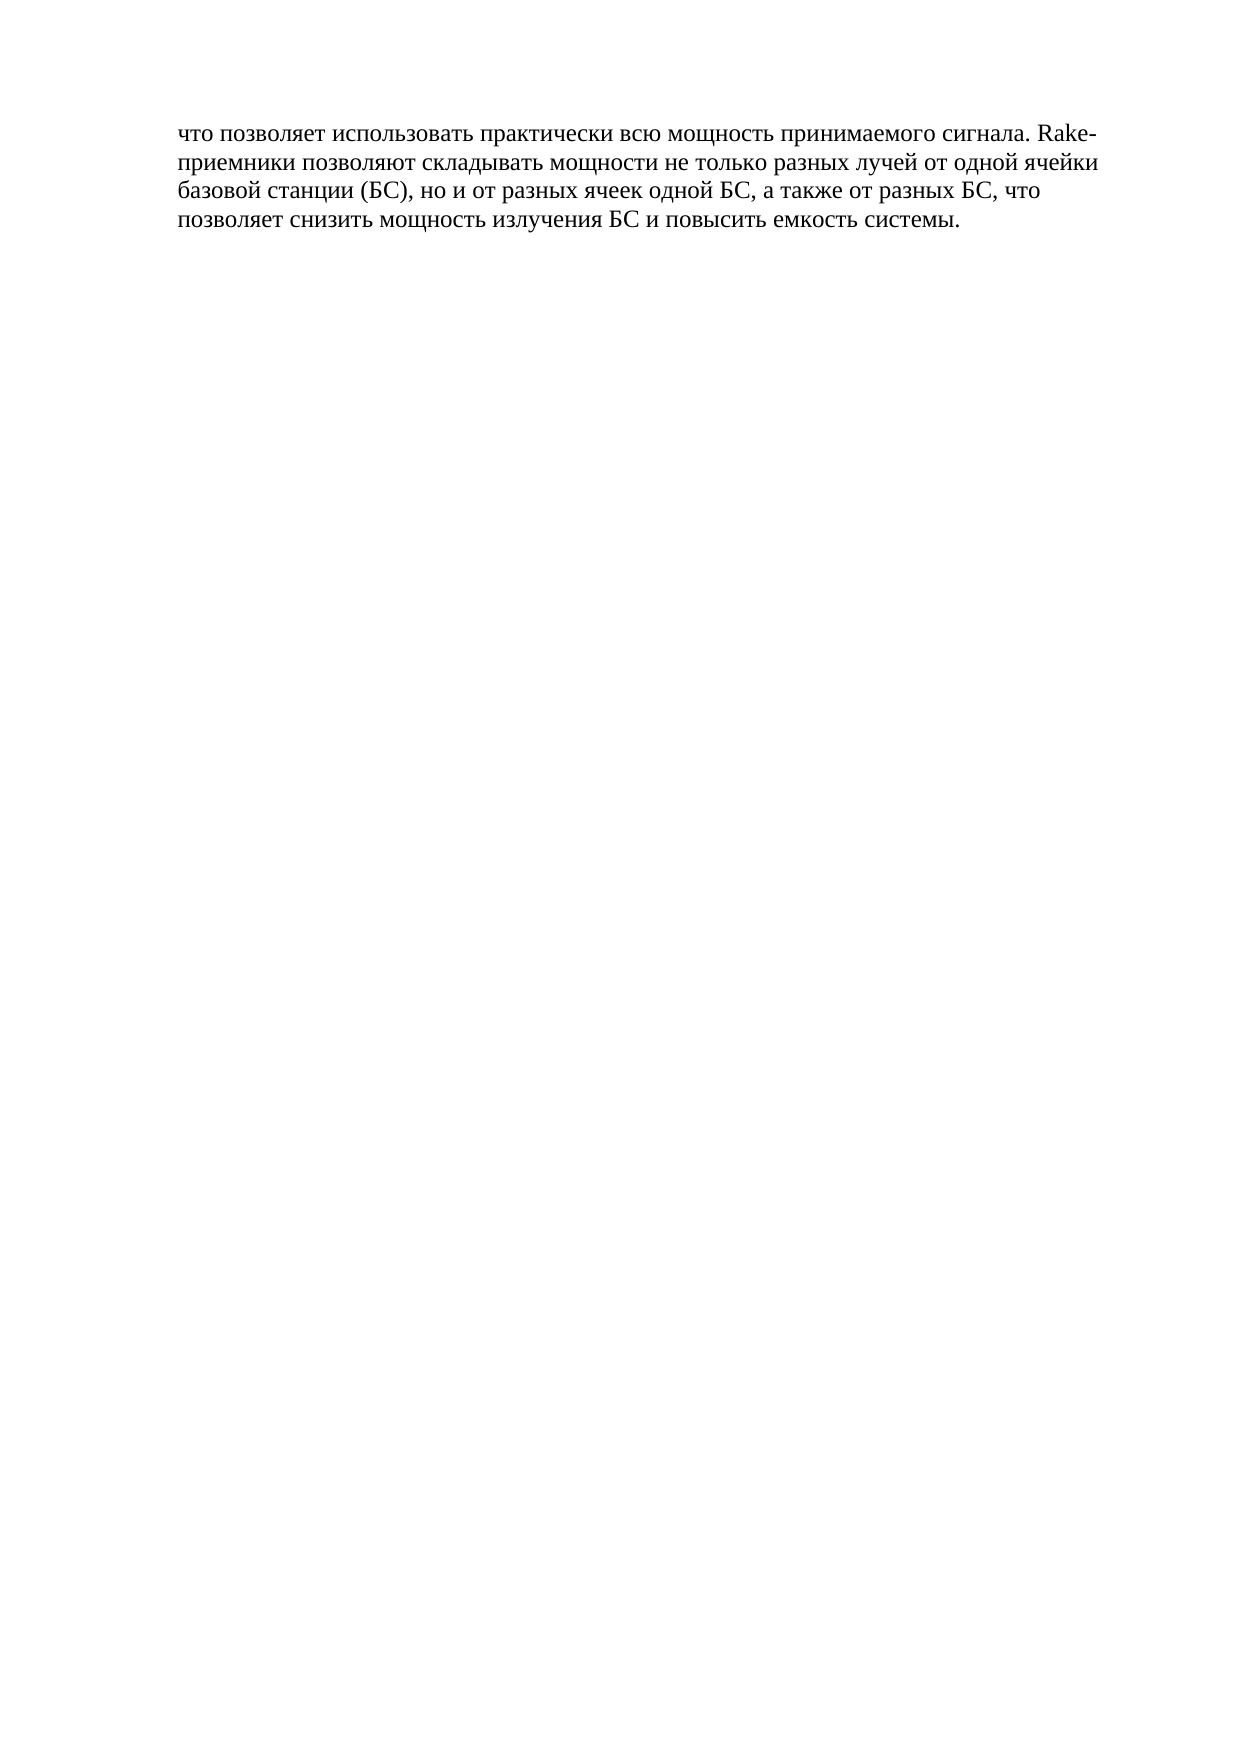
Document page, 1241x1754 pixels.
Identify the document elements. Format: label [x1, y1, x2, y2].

text [177, 118, 1152, 233]
